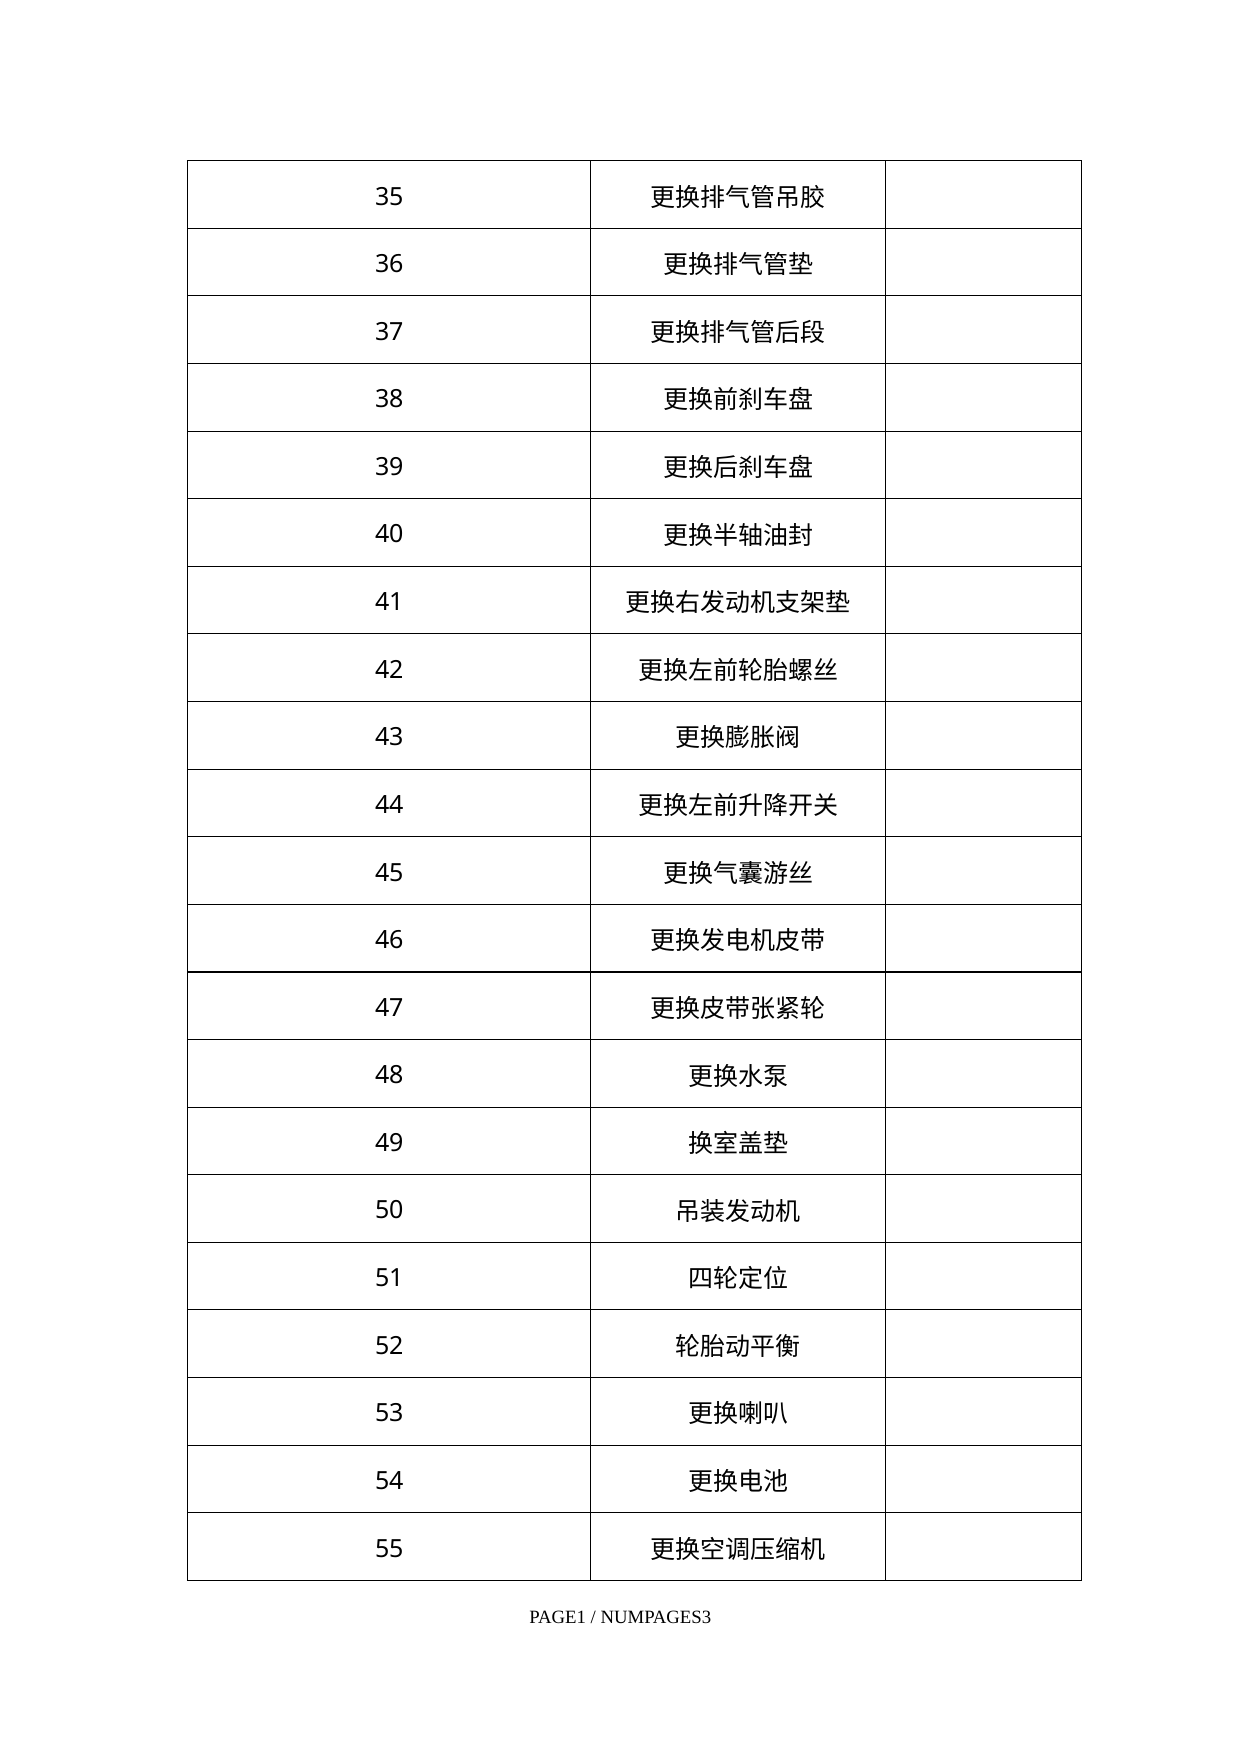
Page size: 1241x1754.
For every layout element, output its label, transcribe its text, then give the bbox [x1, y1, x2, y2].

table_cell 54 [188, 1446, 590, 1512]
table_cell [886, 702, 1081, 768]
table_cell [886, 634, 1081, 701]
table_cell 36 [188, 229, 590, 295]
table_cell 更换排气管垫 [591, 229, 885, 295]
table_cell 38 [188, 364, 590, 431]
table_cell 37 [188, 296, 590, 363]
table_cell 43 [188, 702, 590, 768]
table_cell 更换皮带张紧轮 [591, 973, 885, 1039]
table_cell 更换电池 [591, 1446, 885, 1512]
table_cell [886, 1513, 1081, 1580]
table_cell 51 [188, 1243, 590, 1309]
table_cell [886, 499, 1081, 566]
table_cell 53 [188, 1378, 590, 1444]
table_cell [886, 905, 1081, 971]
table_cell 换室盖垫 [591, 1108, 885, 1174]
table_cell [886, 161, 1081, 228]
table_cell 48 [188, 1040, 590, 1107]
table_cell [886, 973, 1081, 1039]
table_cell 40 [188, 499, 590, 566]
table_cell [886, 1175, 1081, 1242]
table_cell 吊装发动机 [591, 1175, 885, 1242]
table_cell 四轮定位 [591, 1243, 885, 1309]
table_cell 35 [188, 161, 590, 228]
table_cell [886, 229, 1081, 295]
table_cell [886, 1108, 1081, 1174]
table_cell [886, 1310, 1081, 1377]
table_cell [886, 837, 1081, 904]
table_cell 轮胎动平衡 [591, 1310, 885, 1377]
table_cell 49 [188, 1108, 590, 1174]
table_cell 47 [188, 973, 590, 1039]
table_cell 更换水泵 [591, 1040, 885, 1107]
table_cell [886, 1243, 1081, 1309]
table_cell 41 [188, 567, 590, 633]
table_cell 55 [188, 1513, 590, 1580]
table_cell 更换后刹车盘 [591, 432, 885, 498]
table_cell 44 [188, 770, 590, 836]
table_cell 更换空调压缩机 [591, 1513, 885, 1580]
table_cell 更换前刹车盘 [591, 364, 885, 431]
table_cell 更换排气管吊胶 [591, 161, 885, 228]
table_cell 42 [188, 634, 590, 701]
table_cell 50 [188, 1175, 590, 1242]
table_cell 更换膨胀阀 [591, 702, 885, 768]
table_cell 更换半轴油封 [591, 499, 885, 566]
table_cell 更换左前轮胎螺丝 [591, 634, 885, 701]
table_cell [886, 1378, 1081, 1444]
table_cell 更换气囊游丝 [591, 837, 885, 904]
table_cell 52 [188, 1310, 590, 1377]
table_cell [886, 364, 1081, 431]
table_cell 更换喇叭 [591, 1378, 885, 1444]
table_cell [886, 770, 1081, 836]
table_cell 39 [188, 432, 590, 498]
table_cell [886, 567, 1081, 633]
table_cell 更换发电机皮带 [591, 905, 885, 971]
table_cell 更换左前升降开关 [591, 770, 885, 836]
table_cell [886, 432, 1081, 498]
table_cell 更换排气管后段 [591, 296, 885, 363]
table_cell 更换右发动机支架垫 [591, 567, 885, 633]
table_cell [886, 1446, 1081, 1512]
table_cell 46 [188, 905, 590, 971]
table_cell [886, 296, 1081, 363]
table_cell 45 [188, 837, 590, 904]
table_cell [886, 1040, 1081, 1107]
